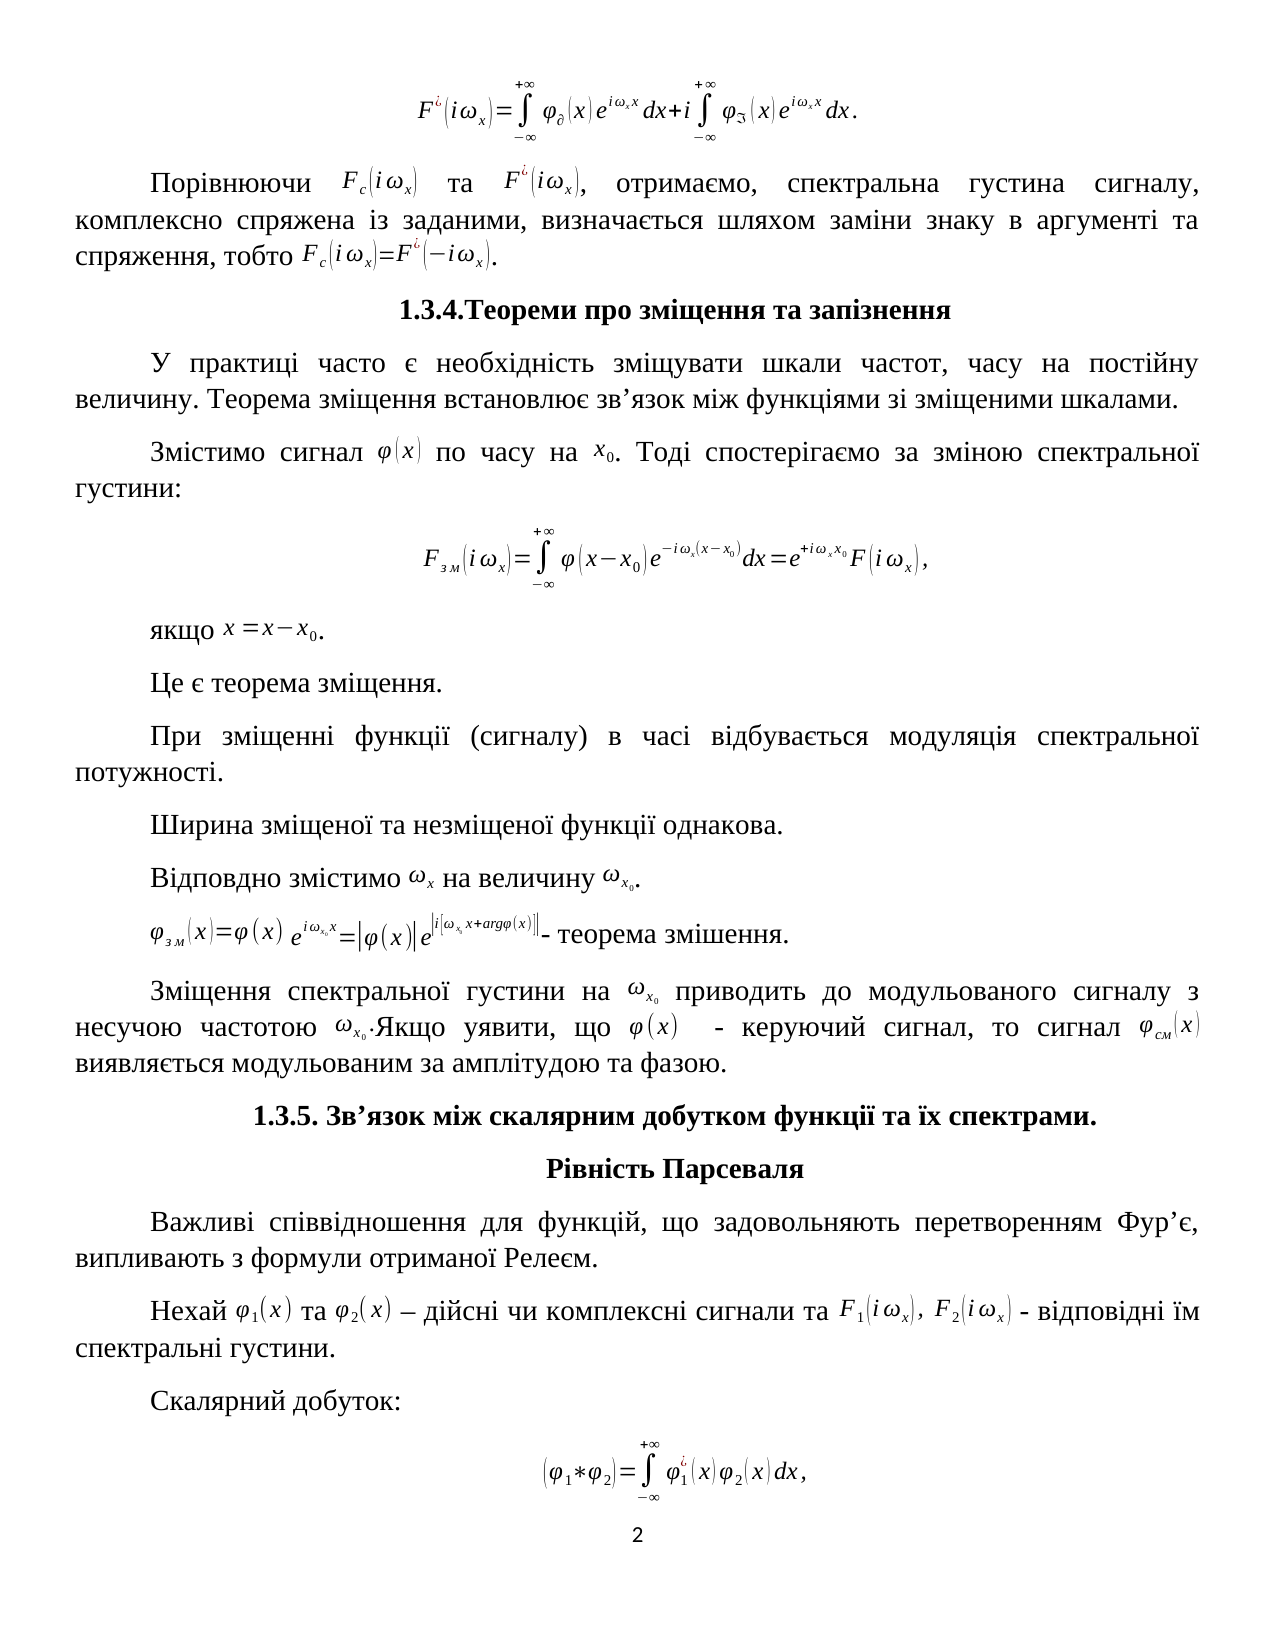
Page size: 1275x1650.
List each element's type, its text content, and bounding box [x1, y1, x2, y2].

text Нехай та – дійсні чи комплексні сигнали та - відповідні їм спектральні густини. [75, 1293, 1200, 1363]
text - теорема змішення. [75, 912, 1200, 954]
text Порівнюючи та , отримаємо, спектральна густина сигналу, комплексно спряжена із заданими, визначається шляхом заміни знаку в аргументі та спряження, тобто =. [75, 164, 1200, 273]
text 1.3.4.Теореми про зміщення та запізнення [75, 292, 1200, 326]
text Рівність Парсеваля [75, 1151, 1200, 1184]
text Зміщення спектральної густини на приводить до модульованого сигналу з несучою частотою Якщо уявити, що - керуючий сигнал, то сигнал виявляється модульованим за амплітудою та фазою. [75, 973, 1200, 1079]
text якщо . [75, 612, 1200, 646]
text У практиці часто є необхідність зміщувати шкали частот, часу на постійну величину. Теорема зміщення встановлює зв’язок між функціями зі зміщеними шкалами. [75, 345, 1200, 414]
text 1.3.5. Зв’язок між скалярним добутком функції та їх спектрами. [75, 1098, 1200, 1132]
text Це є теорема зміщення. [75, 665, 1200, 699]
text Скалярний добуток: [75, 1383, 1200, 1416]
text Важливі співвідношення для функцій, що задовольняють перетворенням Фур’є, випливають з формули отриманої Релеєм. [75, 1204, 1200, 1273]
text Змістимо сигнал по часу на . Тоді спостерігаємо за зміною спектральної густини: [75, 434, 1200, 503]
text Відповдно змістимо на величину . [75, 860, 1200, 893]
text При зміщенні функції (сигналу) в часі відбувається модуляція спектральної потужності. [75, 718, 1200, 788]
text Ширина зміщеної та незміщеної функції однакова. [75, 807, 1200, 840]
